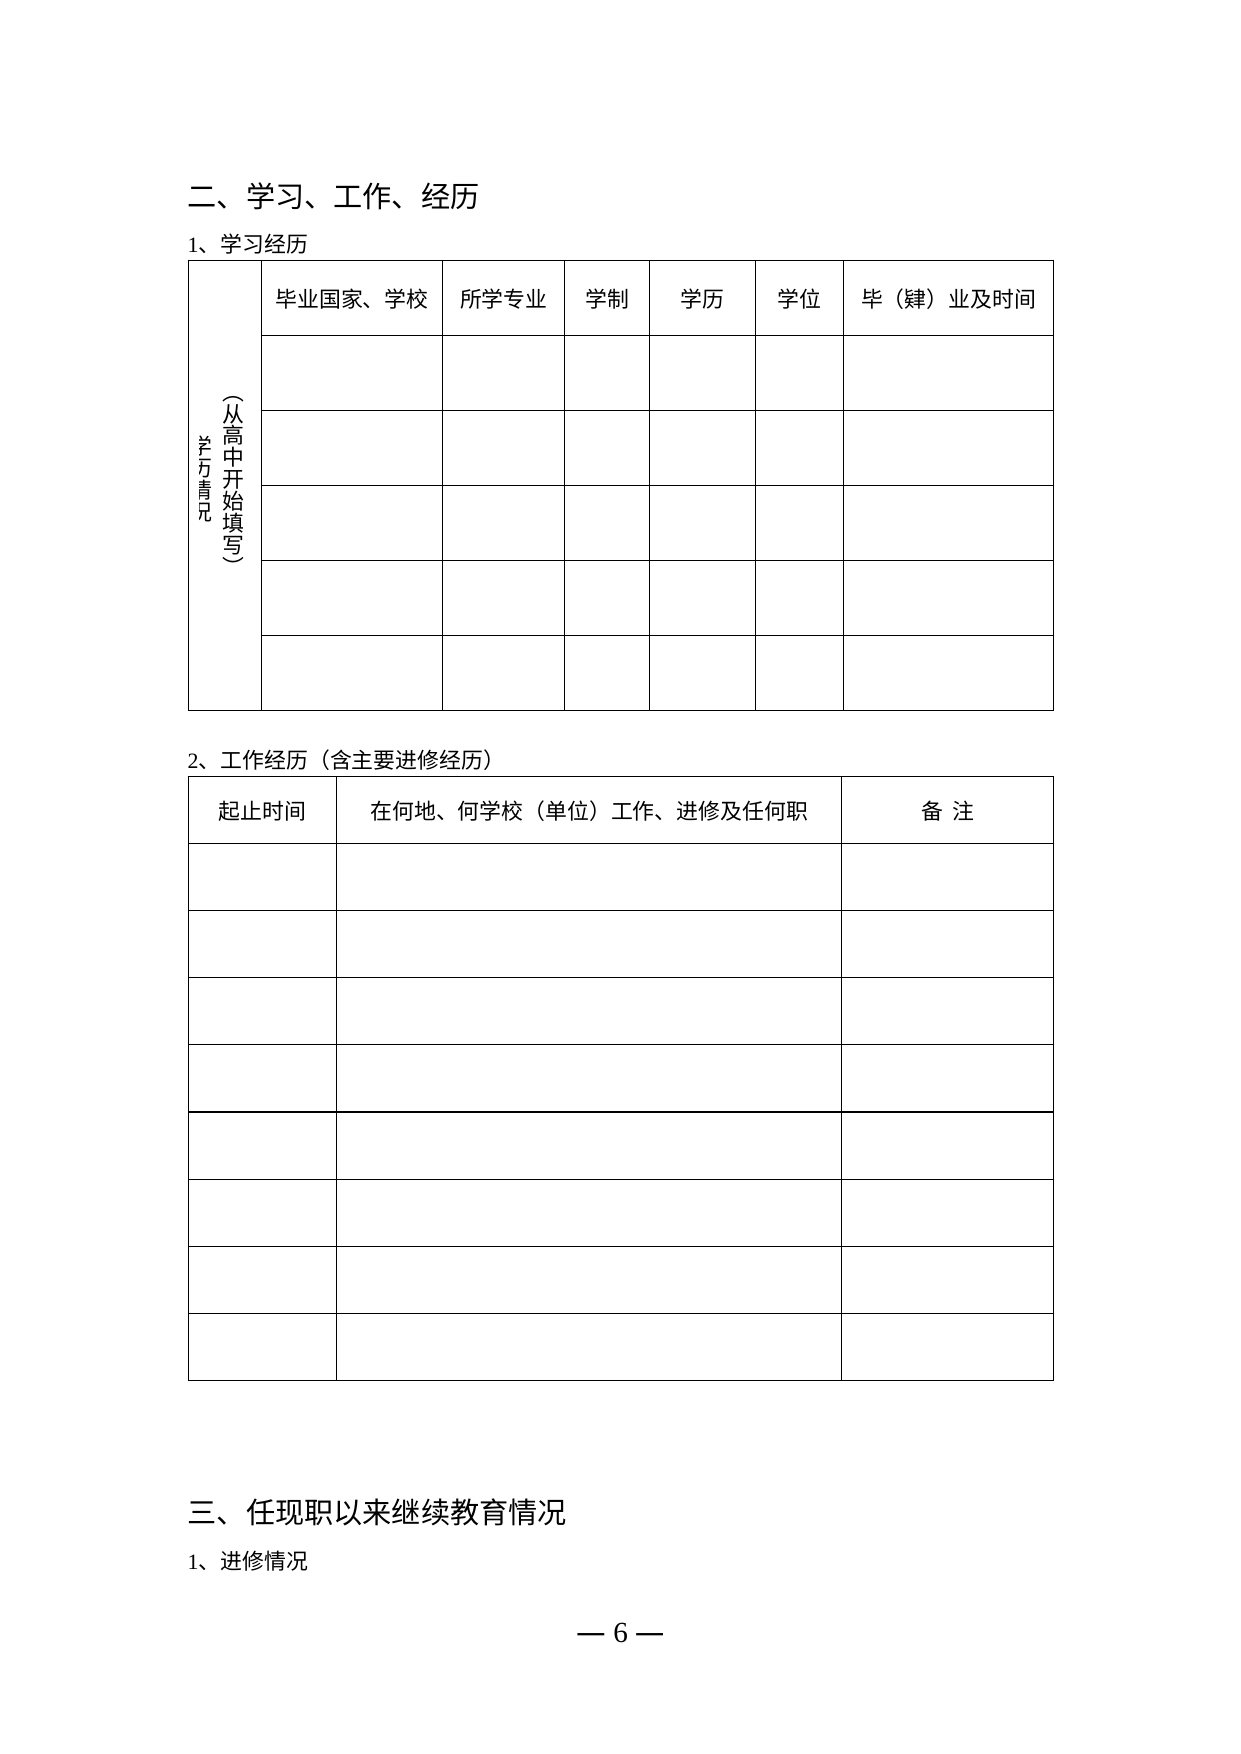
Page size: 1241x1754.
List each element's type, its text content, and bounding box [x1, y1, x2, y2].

table_cell [337, 978, 841, 1044]
table_cell [189, 911, 336, 977]
table_cell [443, 486, 564, 559]
table_cell [337, 1113, 841, 1179]
table_cell [650, 486, 755, 559]
table_cell [443, 411, 564, 484]
table_cell [844, 561, 1053, 634]
table_cell [337, 1314, 841, 1380]
table_cell [189, 1314, 336, 1380]
table_header 毕（肄）业及时间 [844, 261, 1053, 334]
table_cell [842, 978, 1053, 1044]
table_header 毕业国家、学校 [262, 261, 442, 334]
table_cell [842, 1113, 1053, 1179]
table_cell [337, 911, 841, 977]
table_cell [262, 411, 442, 484]
table_cell [842, 844, 1053, 910]
table_header 学位 [756, 261, 843, 334]
table_cell [262, 636, 442, 709]
table_cell [650, 336, 755, 409]
table_cell [842, 1314, 1053, 1380]
text 2、工作经历（含主要进修经历） [187, 743, 1053, 776]
table_header 学制 [565, 261, 649, 334]
table_cell [842, 1247, 1053, 1313]
table_header 备 注 [842, 777, 1053, 843]
table_cell [337, 1247, 841, 1313]
text 二、学习、工作、经历 [187, 162, 1053, 227]
table_cell [844, 636, 1053, 709]
table_cell [189, 1247, 336, 1313]
table_cell [443, 561, 564, 634]
table_cell [842, 911, 1053, 977]
table_cell [756, 486, 843, 559]
table_cell [565, 411, 649, 484]
table_cell [565, 486, 649, 559]
table_cell [337, 1180, 841, 1246]
table_cell [842, 1045, 1053, 1111]
table_cell [650, 636, 755, 709]
table_header 在何地、何学校（单位）工作、进修及任何职 [337, 777, 841, 843]
text 三、任现职以来继续教育情况 [187, 1479, 1053, 1544]
table_cell [262, 486, 442, 559]
table_cell [756, 561, 843, 634]
table_cell [337, 844, 841, 910]
table_cell [842, 1180, 1053, 1246]
table_cell [844, 486, 1053, 559]
table_cell [262, 561, 442, 634]
table_header 起止时间 [189, 777, 336, 843]
text 1、学习经历 [187, 227, 1053, 259]
table_cell [844, 336, 1053, 409]
table_cell [443, 636, 564, 709]
table_header ︵从高中开始填写︶ 学历情况 [189, 261, 261, 709]
table_cell [189, 978, 336, 1044]
table_cell [565, 336, 649, 409]
table_cell [337, 1045, 841, 1111]
table_cell [189, 1113, 336, 1179]
table_cell [565, 561, 649, 634]
table_header 所学专业 [443, 261, 564, 334]
table_cell [756, 411, 843, 484]
table_cell [756, 636, 843, 709]
table_cell [844, 411, 1053, 484]
table_cell [189, 844, 336, 910]
text 1、进修情况 [187, 1544, 1053, 1576]
table_cell [189, 1045, 336, 1111]
table_cell [650, 561, 755, 634]
table_cell [565, 636, 649, 709]
table_cell [189, 1180, 336, 1246]
table_cell [443, 336, 564, 409]
table_cell [262, 336, 442, 409]
table_cell [756, 336, 843, 409]
table_header 学历 [650, 261, 755, 334]
table_cell [650, 411, 755, 484]
